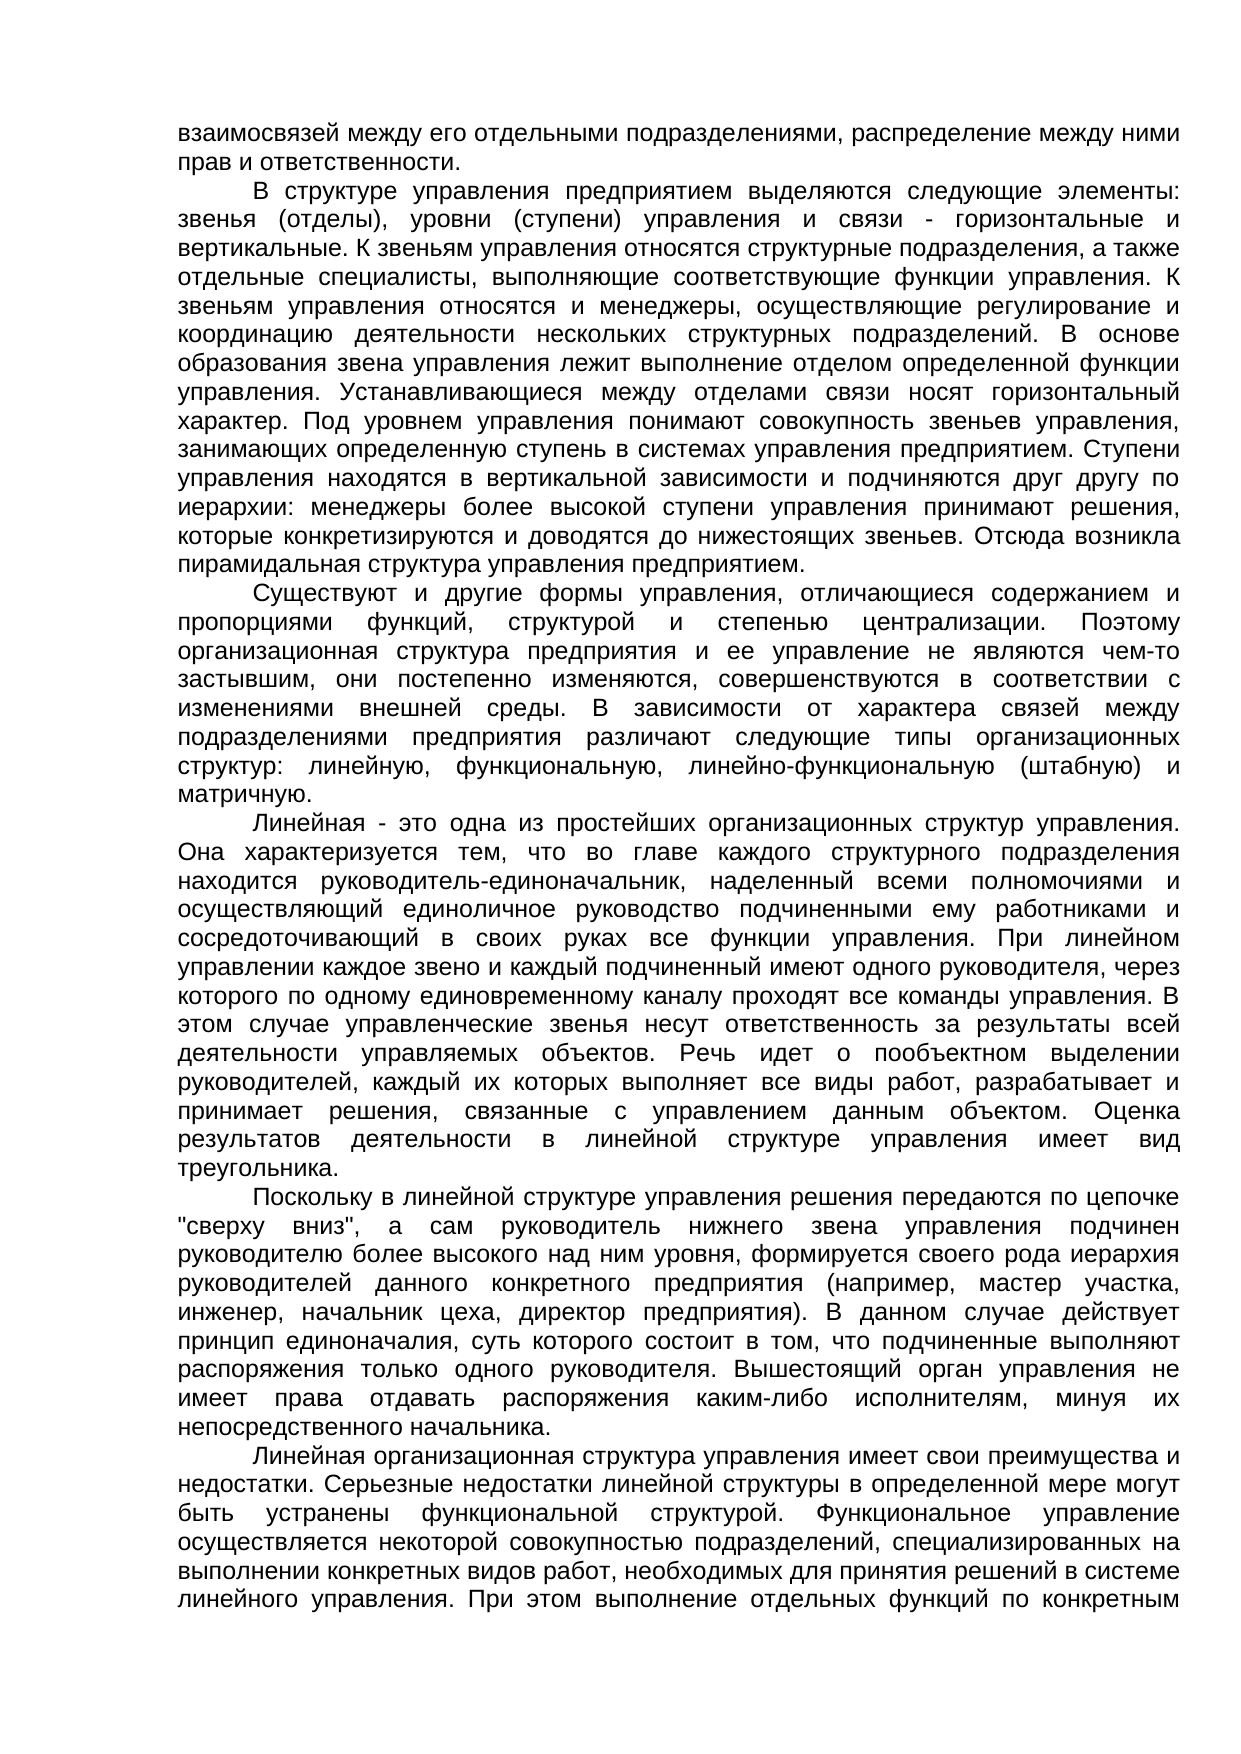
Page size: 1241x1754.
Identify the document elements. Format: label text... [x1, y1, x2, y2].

text Линейная - это одна из простейших организационных структур управления. Она характеризуется тем, что во главе каждого структурного подразделения находится руководитель-единоначальник, наделенный всеми полномочиями и осуществляющий единоличное руководство подчиненными ему работниками и сосредоточивающий в своих руках все функции управления. При линейном управлении каждое звено и каждый подчиненный имеют одного руководителя, через которого по одному единовременному каналу проходят все команды управления. В этом случае управленческие звенья несут ответственность за результаты всей деятельности управляемых объектов. Речь идет о пообъектном выделении руководителей, каждый их которых выполняет все виды работ, разрабатывает и принимает решения, связанные с управлением данным объектом. Оценка результатов деятельности в линейной структуре управления имеет вид треугольника. [177, 808, 1181, 1182]
text Существуют и другие формы управления, отличающиеся содержанием и пропорциями функций, структурой и степенью централизации. Поэтому организационная структура предприятия и ее управление не являются чем-то застывшим, они постепенно изменяются, совершенствуются в соответствии с изменениями внешней среды. В зависимости от характера связей между подразделениями предприятия различают следующие типы организационных структур: линейную, функциональную, линейно-функциональную (штабную) и матричную. [177, 578, 1181, 808]
text Поскольку в линейной структуре управления решения передаются по цепочке "сверху вниз", а сам руководитель нижнего звена управления подчинен руководителю более высокого над ним уровня, формируется своего рода иерархия руководителей данного конкретного предприятия (например, мастер участка, инженер, начальник цеха, директор предприятия). В данном случае действует принцип единоначалия, суть которого состоит в том, что подчиненные выполняют распоряжения только одного руководителя. Вышестоящий орган управления не имеет права отдавать распоряжения каким-либо исполнителям, минуя их непосредственного начальника. [177, 1182, 1181, 1441]
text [177, 1441, 1181, 1613]
text В структуре управления предприятием выделяются следующие элементы: звенья (отделы), уровни (ступени) управления и связи - горизонтальные и вертикальные. К звеньям управления относятся структурные подразделения, а также отдельные специалисты, выполняющие соответствующие функции управления. К звеньям управления относятся и менеджеры, осуществляющие регулирование и координацию деятельности нескольких структурных подразделений. В основе образования звена управления лежит выполнение отделом определенной функции управления. Устанавливающиеся между отделами связи носят горизонтальный характер. Под уровнем управления понимают совокупность звеньев управления, занимающих определенную ступень в системах управления предприятием. Ступени управления находятся в вертикальной зависимости и подчиняются друг другу по иерархии: менеджеры более высокой ступени управления принимают решения, которые конкретизируются и доводятся до нижестоящих звеньев. Отсюда возникла пирамидальная структура управления предприятием. [177, 176, 1181, 578]
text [177, 118, 1181, 176]
